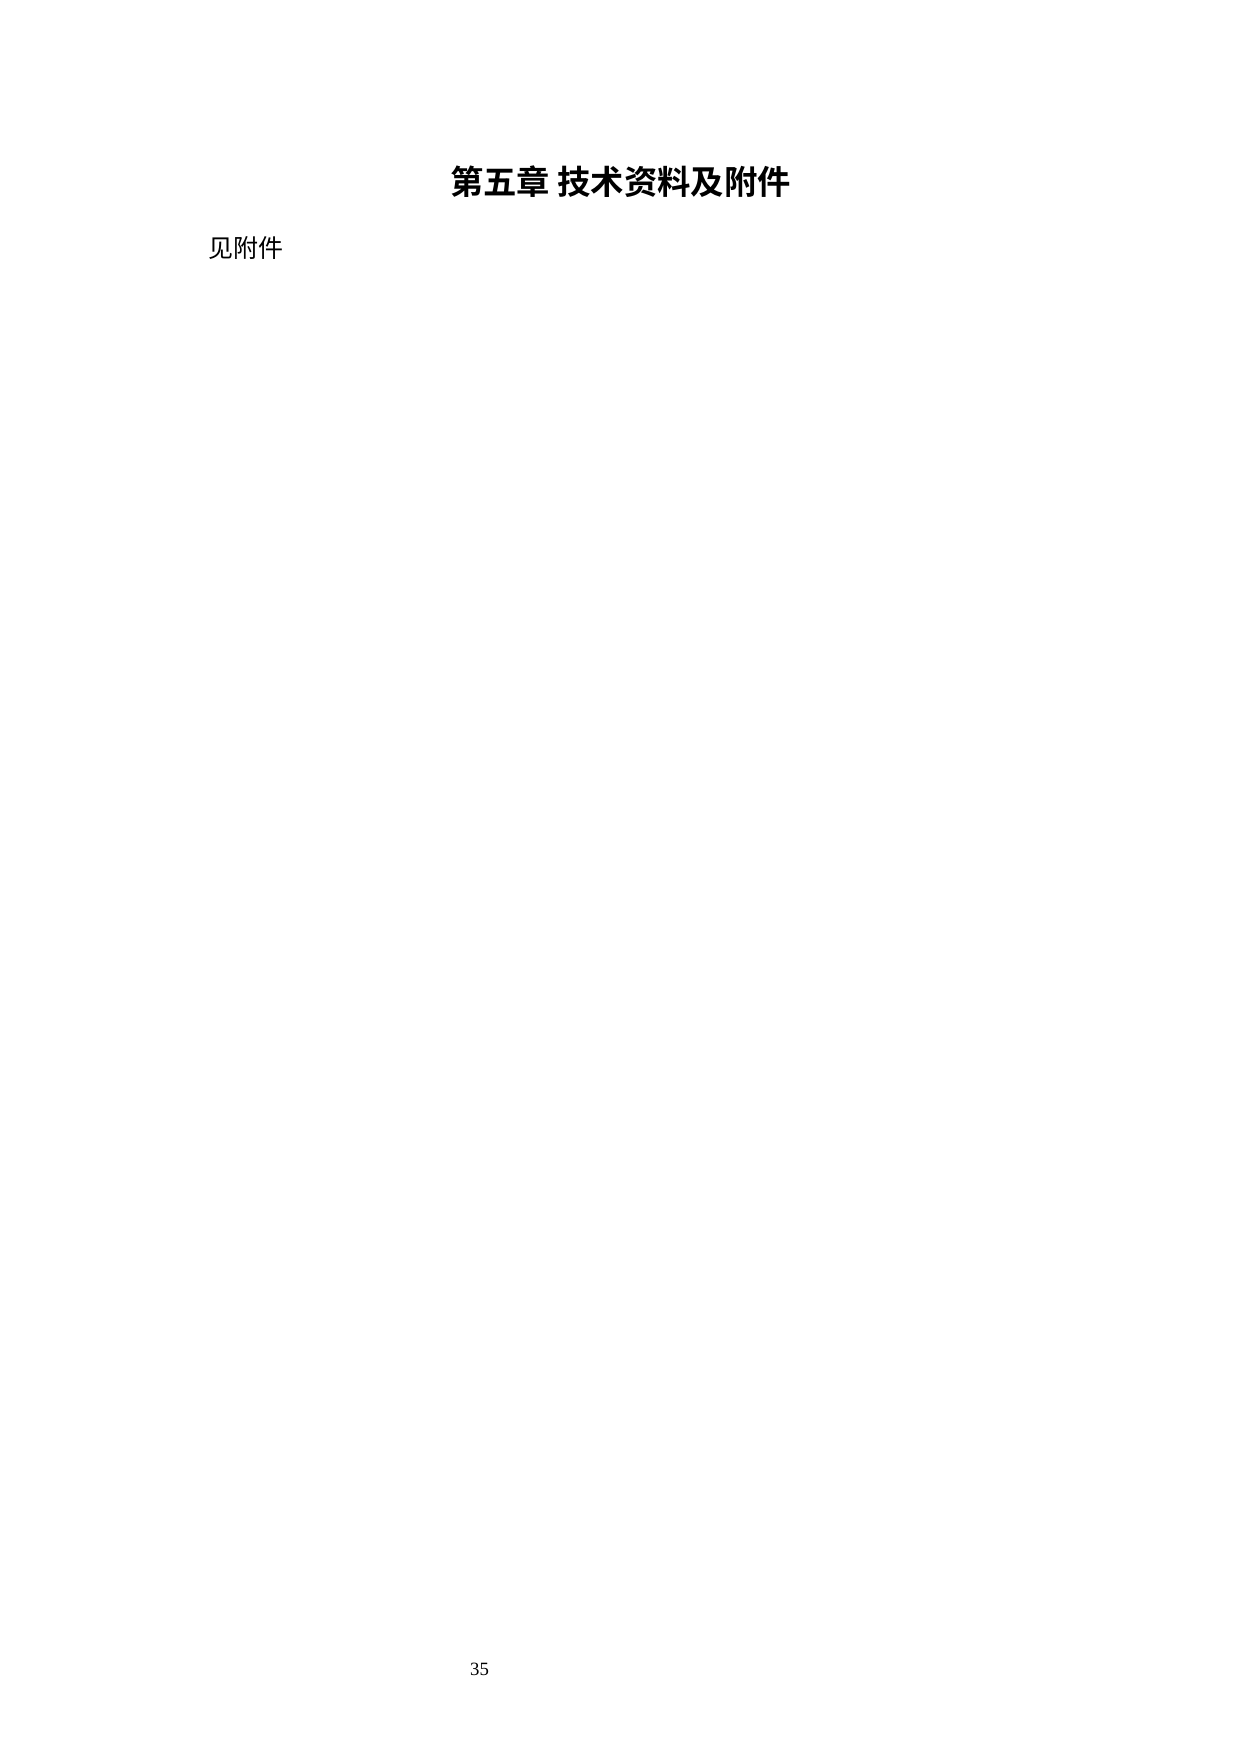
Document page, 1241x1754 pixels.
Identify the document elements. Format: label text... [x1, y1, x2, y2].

text 见附件 [158, 228, 1082, 264]
subtitle 第五章 技术资料及附件 [158, 156, 1082, 204]
